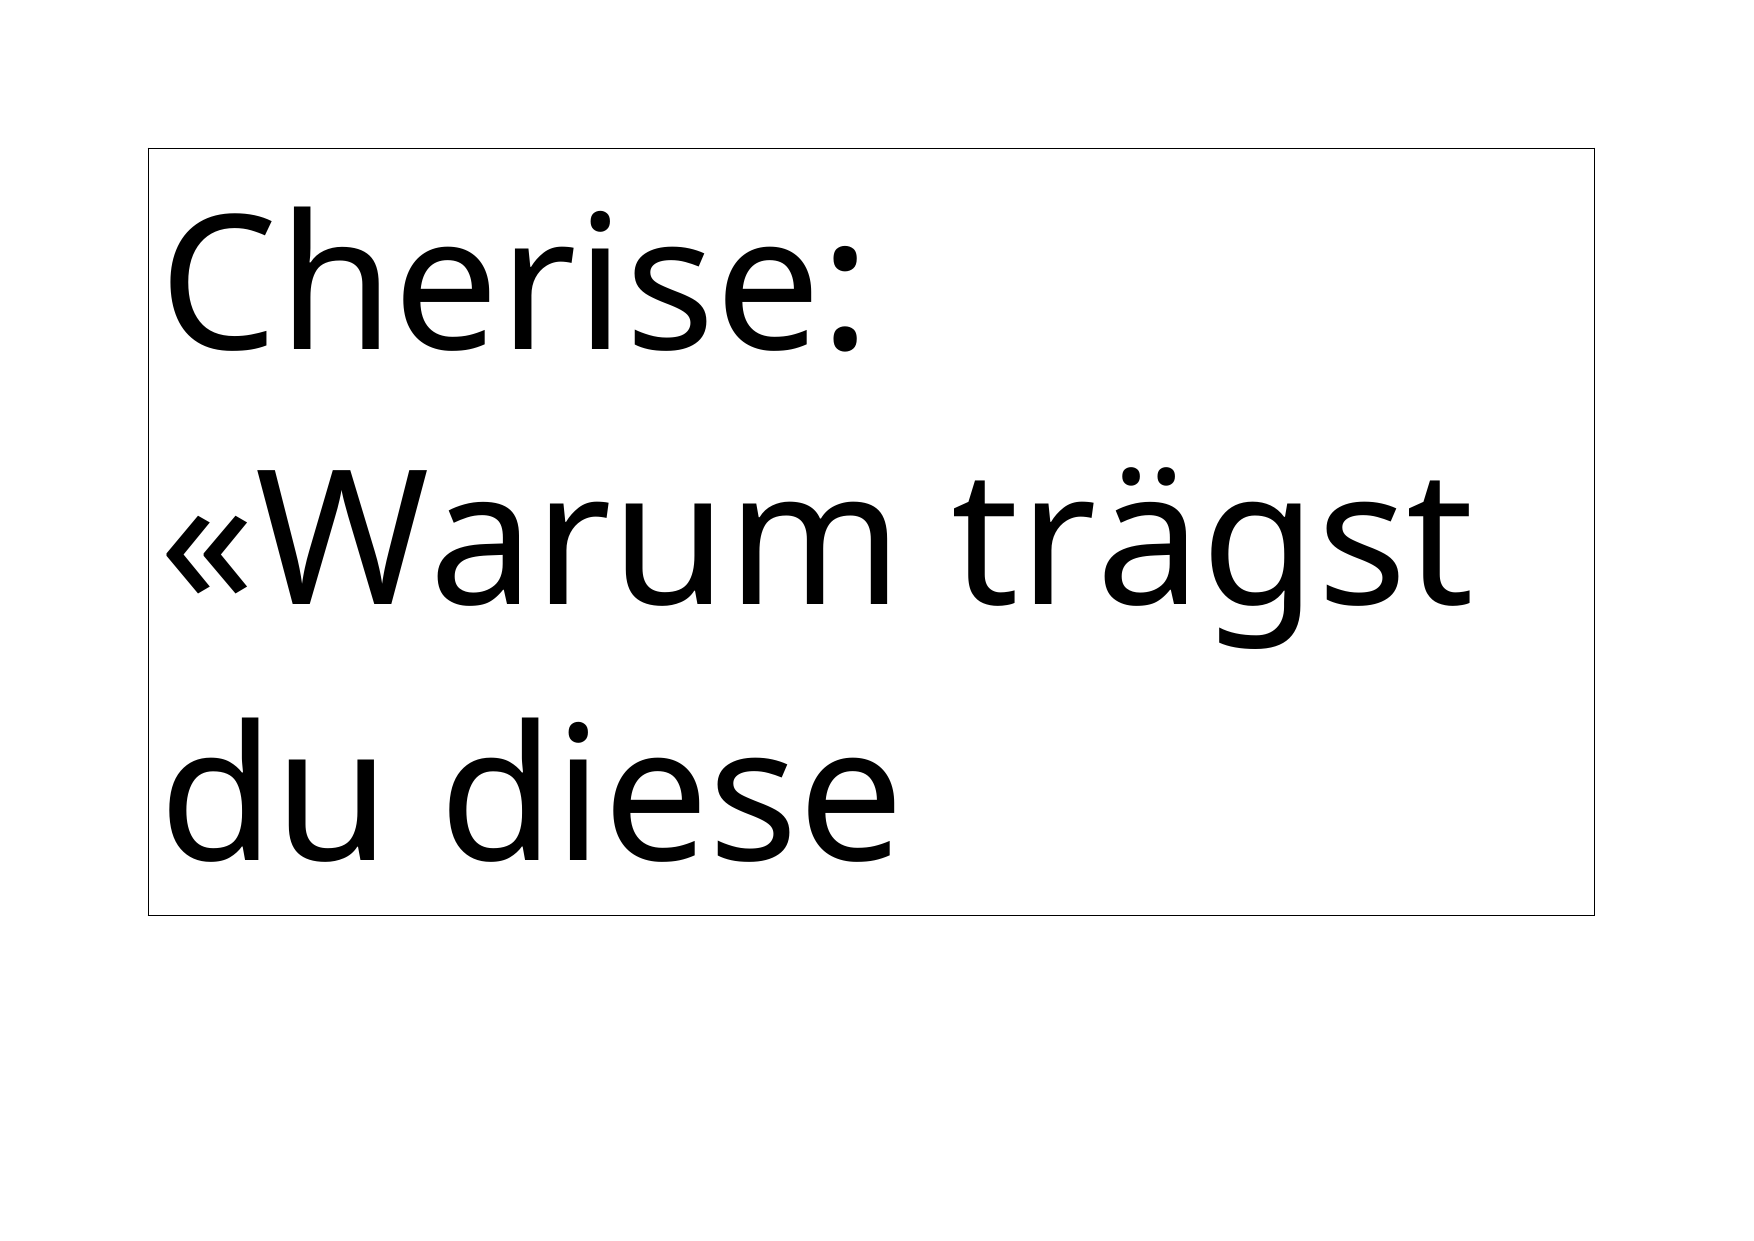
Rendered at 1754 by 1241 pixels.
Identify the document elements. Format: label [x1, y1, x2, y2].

table_cell [149, 149, 1594, 915]
